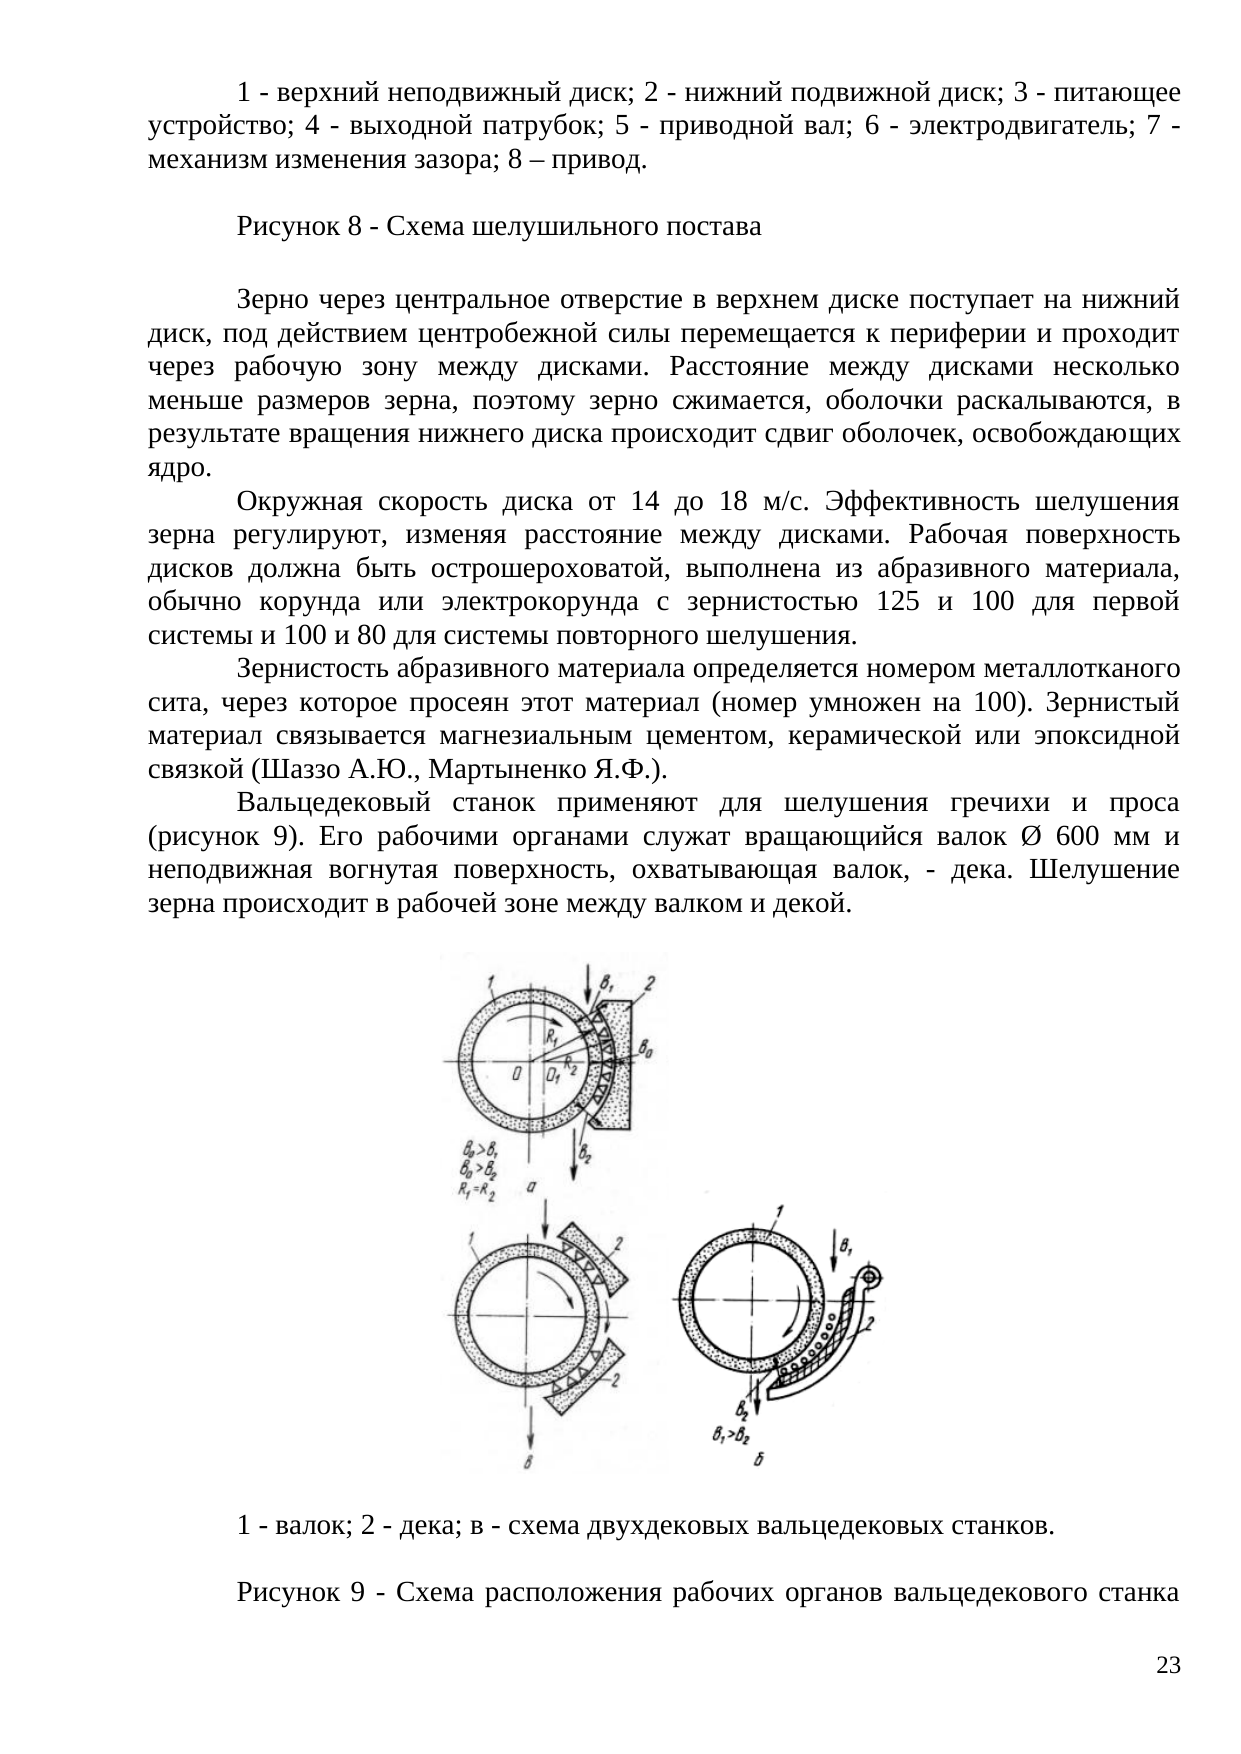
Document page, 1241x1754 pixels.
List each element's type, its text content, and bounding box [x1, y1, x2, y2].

text Рисунок 8 - Схема шелушильного постава [148, 208, 1181, 242]
text 1 - верхний неподвижный диск; 2 - нижний подвижной диск; 3 - питающее устройство; 4 - выходной патрубок; 5 - приводной вал; 6 - электродвигатель; 7 - механизм изменения зазора; 8 – привод. [148, 74, 1181, 174]
text Зерно через центральное отверстие в верхнем диске поступает на нижний диск, под действием центробежной силы перемещается к периферии и проходит через рабочую зону между дисками. Расстояние между дисками несколько меньше размеров зерна, поэтому зерно сжимается, оболочки раскалываются, в результате вращения нижнего диска происходит сдвиг оболочек, освобождающих ядро. [148, 281, 1181, 483]
text Зернистость абразивного материала определяется номером металлотканого сита, через которое просеян этот материал (номер умножен на 100). Зернистый материал связывается магнезиальным цементом, керамической или эпоксидной связкой (Шаззо А.Ю., Мартыненко Я.Ф.). [148, 650, 1181, 784]
picture [439, 952, 889, 1474]
text 1 - валок; 2 - дека; в - схема двухдековых вальцедековых станков. [148, 1507, 1181, 1540]
text Рисунок 9 - Схема расположения рабочих органов вальцедекового станка для шелушения гречихи (а) и проса (б) [236, 1574, 1181, 1607]
text Окружная скорость диска от 14 до 18 м/с. Эффективность шелушения зерна регулируют, изменяя расстояние между дисками. Рабочая поверхность дисков должна быть острошероховатой, выполнена из абразивного материала, обычно корунда или электрокорунда с зернистостью 125 и 100 для первой системы и 100 и 80 для системы повторного шелушения. [148, 483, 1181, 650]
text Вальцедековый станок применяют для шелушения гречихи и проса (рисунок 9). Его рабочими органами служат вращающийся валок Ø 600 мм и неподвижная вогнутая поверхность, охватывающая валок, - дека. Шелушение зерна происходит в рабочей зоне между валком и декой. [148, 784, 1181, 919]
